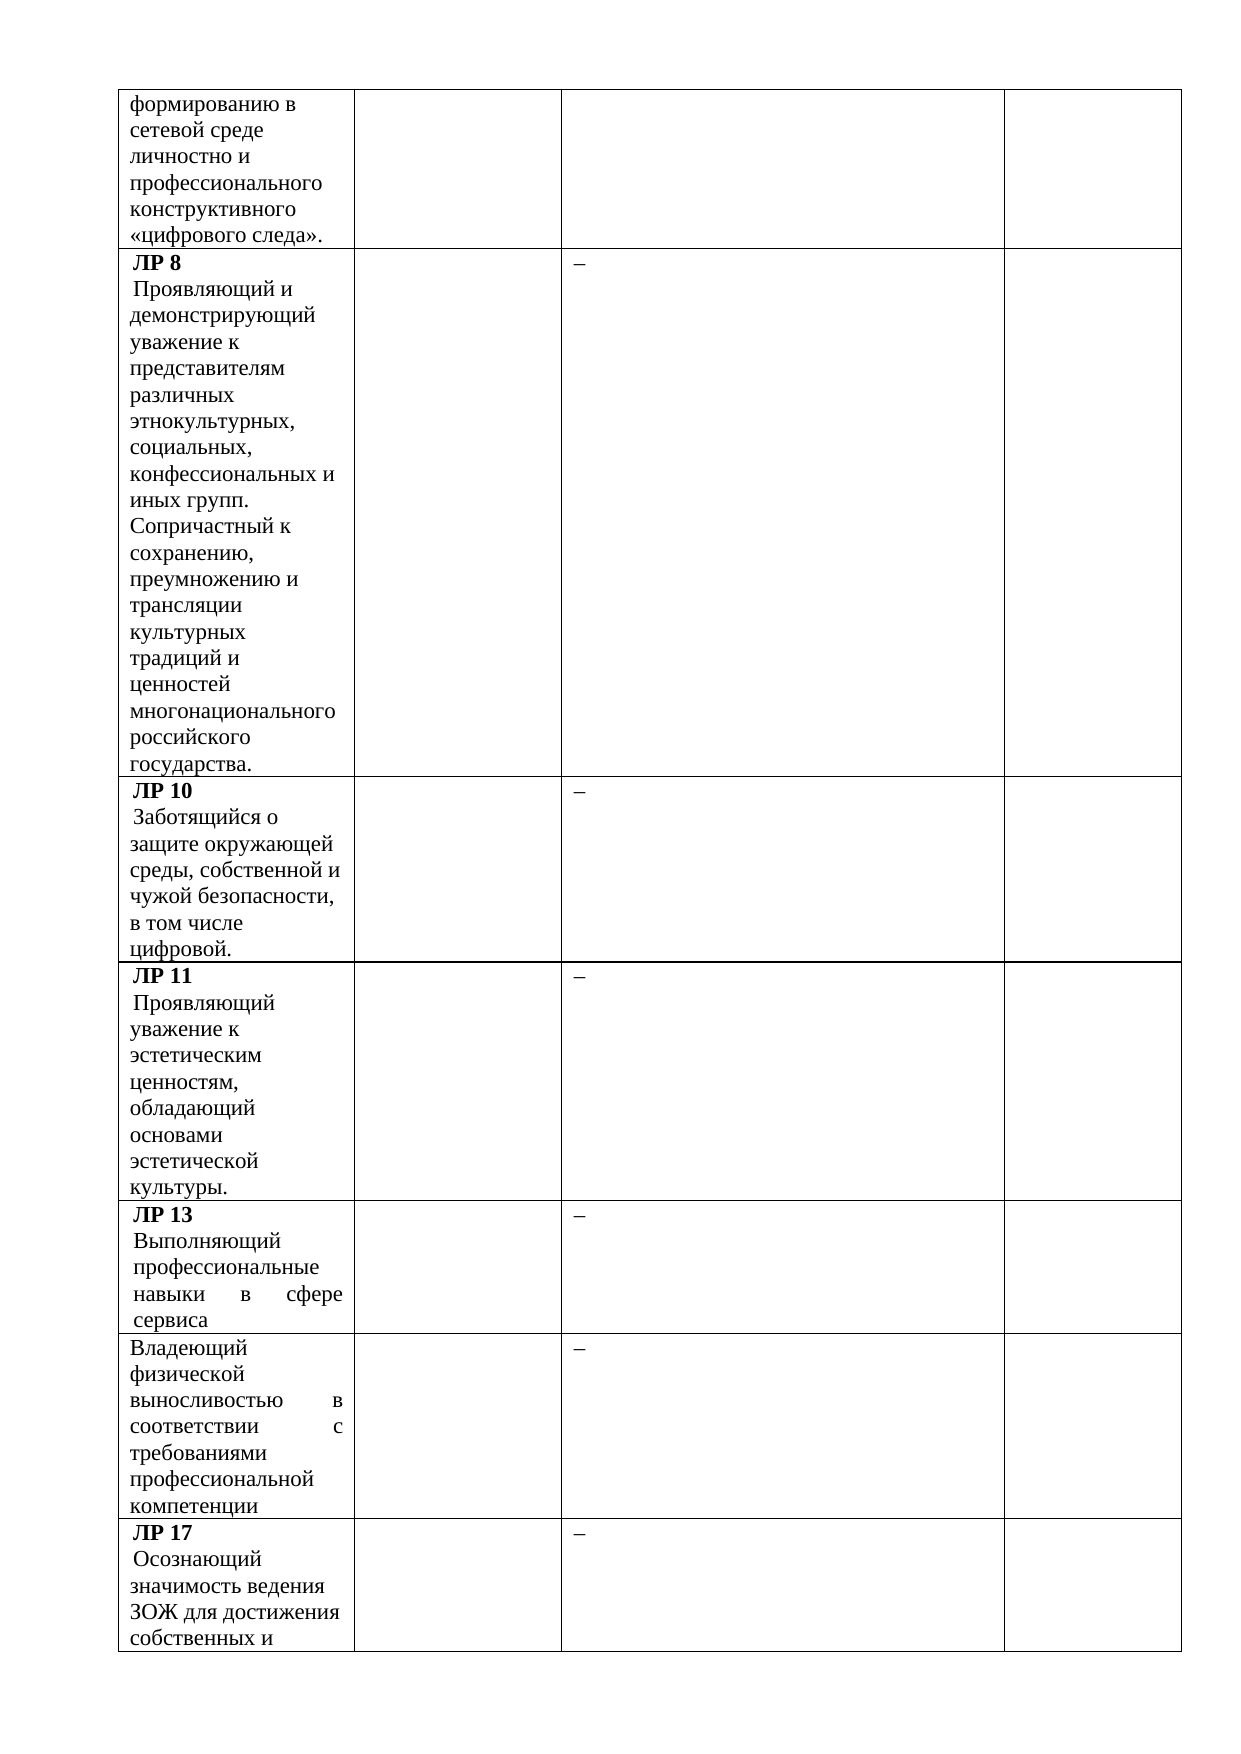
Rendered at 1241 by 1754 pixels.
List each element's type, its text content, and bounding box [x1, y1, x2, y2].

table_cell [1005, 1334, 1181, 1518]
table_cell [355, 963, 561, 1200]
table_cell [1005, 1201, 1181, 1332]
table_cell [562, 1334, 1004, 1518]
table_cell [355, 90, 561, 248]
table_cell [1005, 90, 1181, 248]
table_cell ЛР 8 Проявляющий и демонстрирующий уважение к представителям различных этнокультурных, социальных, конфессиональных и иных групп. Сопричастный к сохранению, преумножению и трансляции культурных традиций и ценностей многонационального российского государства. [119, 249, 354, 776]
table_cell [355, 1334, 561, 1518]
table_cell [119, 90, 354, 248]
table_cell [1005, 249, 1181, 776]
table_cell [562, 1519, 1004, 1651]
table_cell [562, 249, 1004, 776]
table_cell [562, 777, 1004, 961]
table_cell ЛР 13 Выполняющий профессиональные навыки в сфере сервиса [119, 1201, 354, 1332]
table_cell [1005, 777, 1181, 961]
table_cell [1005, 1519, 1181, 1651]
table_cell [119, 1519, 354, 1651]
table_cell [355, 1519, 561, 1651]
table_cell ЛР 10 Заботящийся о защите окружающей среды, собственной и чужой безопасности, в том числе цифровой. [119, 777, 354, 961]
table_cell [355, 1201, 561, 1332]
table_cell ЛР 11 Проявляющий уважение к эстетическим ценностям, обладающий основами эстетической культуры. [119, 963, 354, 1200]
table_cell [562, 1201, 1004, 1332]
table_cell Владеющий физической выносливостью в соответствии с требованиями профессиональной компетенции [119, 1334, 354, 1518]
table_cell [562, 963, 1004, 1200]
table_cell [562, 90, 1004, 248]
table_cell [355, 777, 561, 961]
table_cell [1005, 963, 1181, 1200]
table_cell [355, 249, 561, 776]
